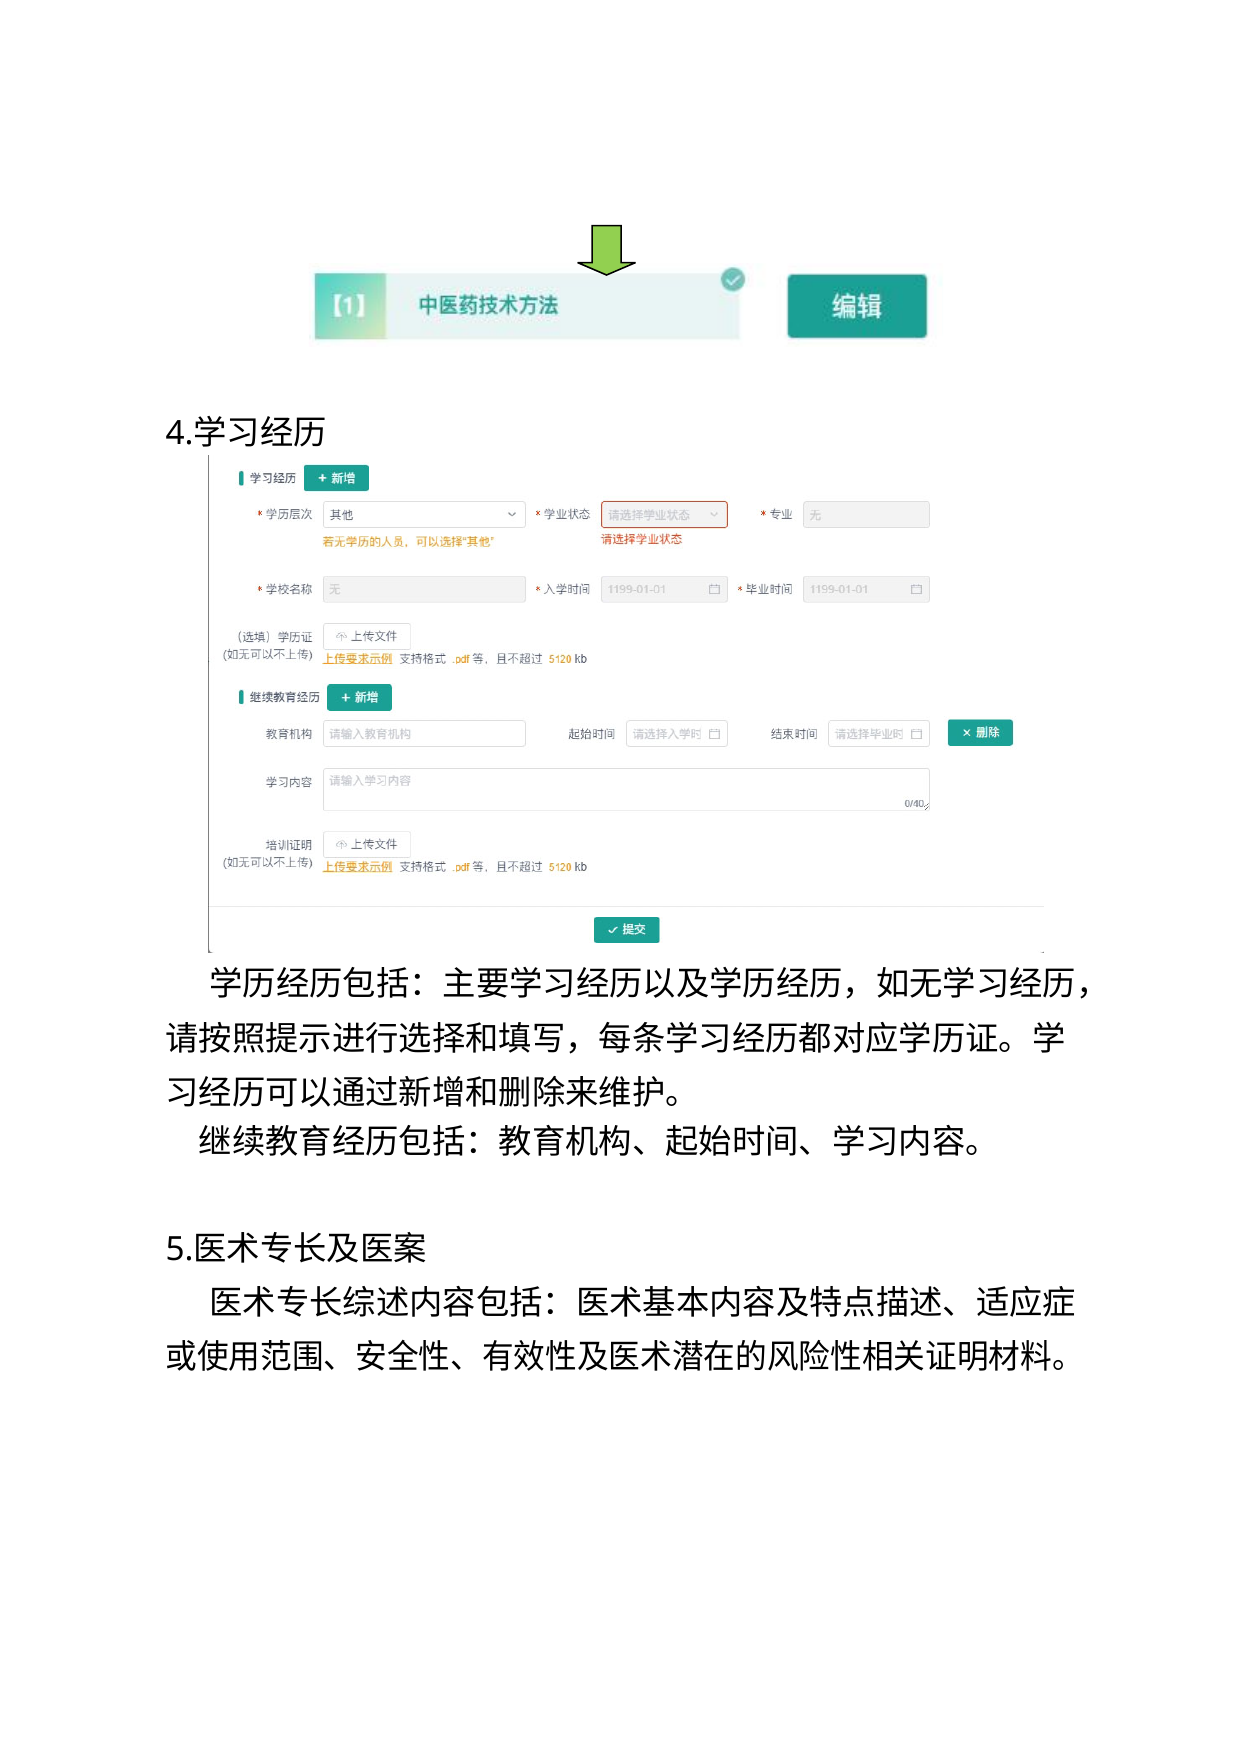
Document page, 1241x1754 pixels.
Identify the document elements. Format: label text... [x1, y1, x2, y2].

text 学历经历包括：主要学习经历以及学历经历，如无学习经历，请按照提示进行选择和填写，每条学习经历都对应学历证。学习经历可以通过新增和删除来维护。 [165, 952, 1087, 1115]
text 继续教育经历包括：教育机构、起始时间、学习内容。 [165, 1115, 1087, 1163]
text 医术专长综述内容包括：医术基本内容及特点描述、适应症或使用范围、安全性、有效性及医术潜在的风险性相关证明材料。 [165, 1271, 1087, 1380]
picture [208, 455, 1044, 953]
text 5.医术专长及医案 [165, 1217, 1087, 1271]
picture [308, 263, 944, 347]
text 4.学习经历 [165, 401, 1087, 455]
